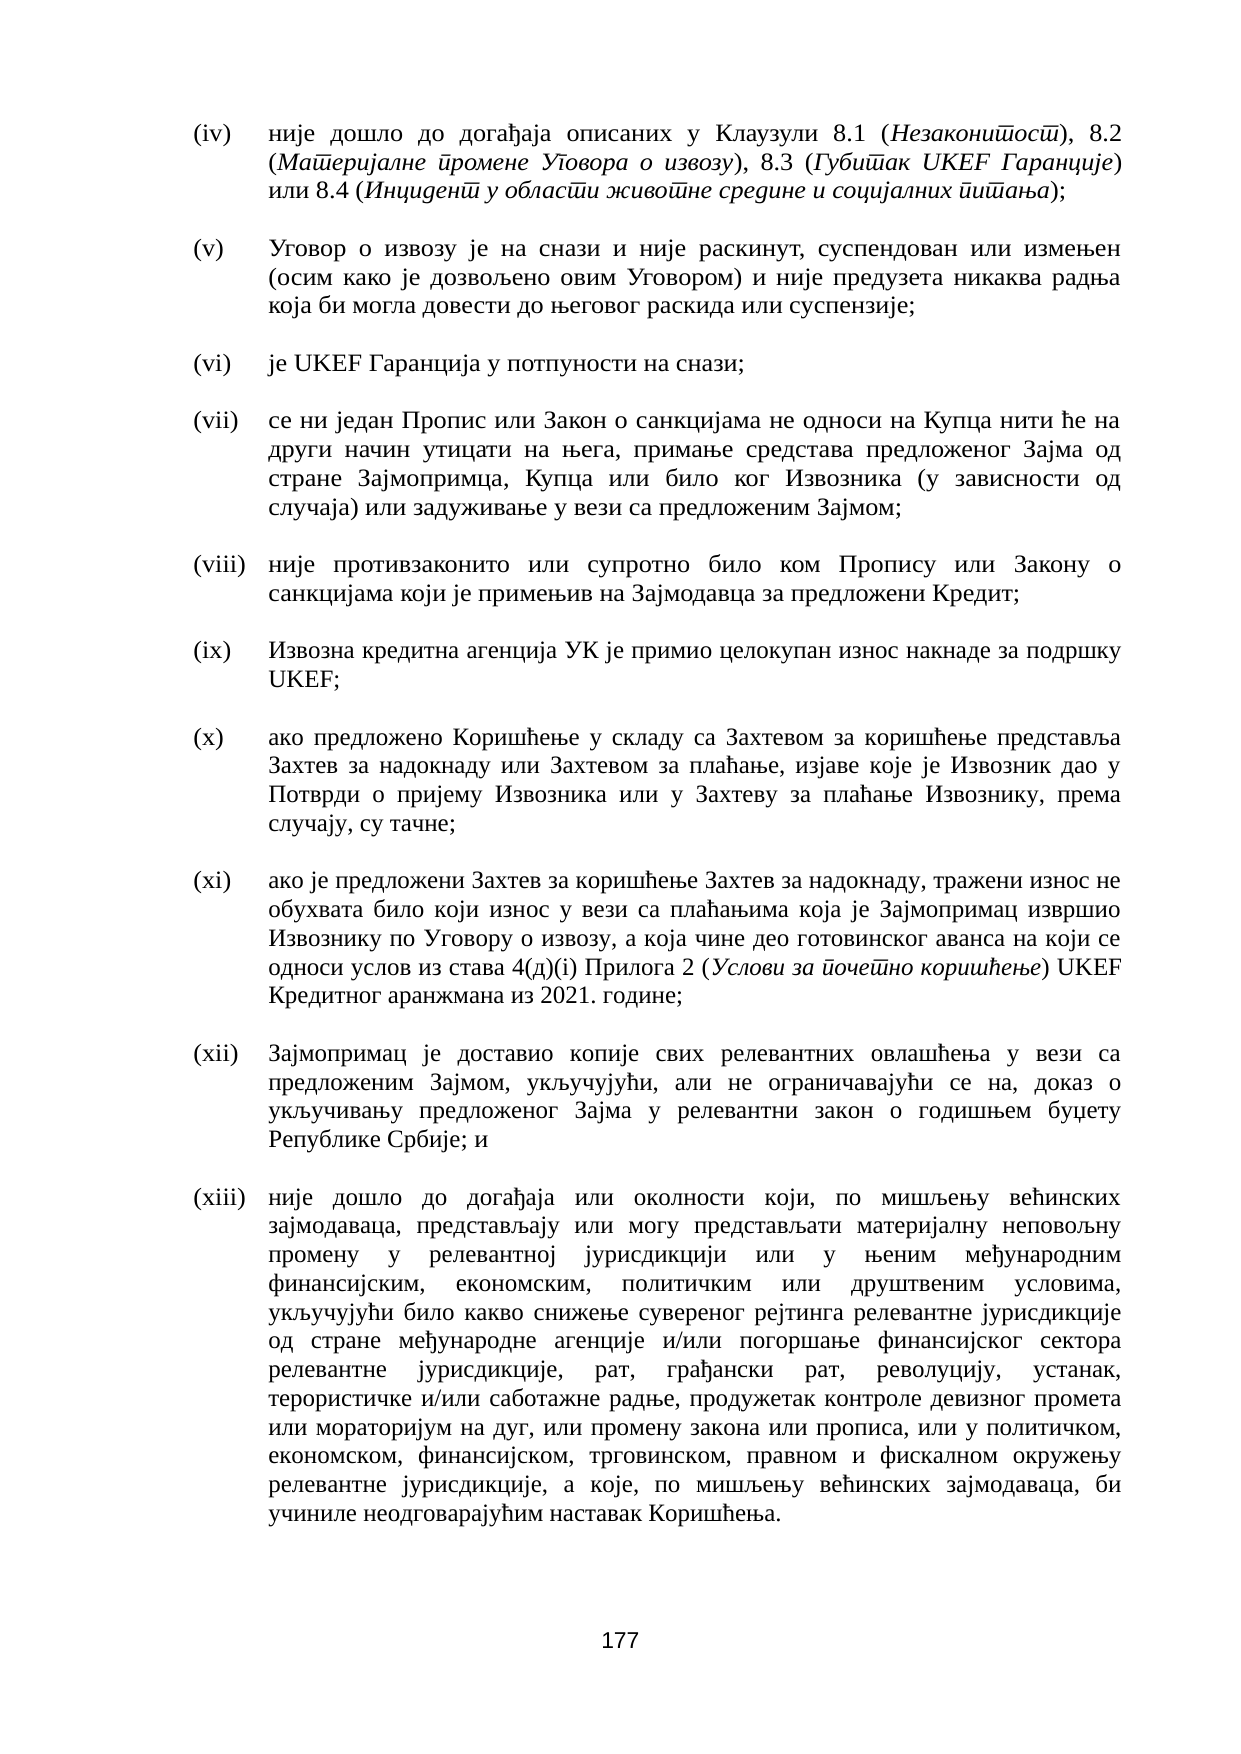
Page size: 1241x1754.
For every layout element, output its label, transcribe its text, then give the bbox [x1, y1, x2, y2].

text (viii) није противзаконито или супротно било ком Пропису или Закону о санкцијама који је примењив на Зајмодавца за предложени Кредит; [193, 549, 1122, 607]
text (xiii) није дошло до догађаја или околности који, по мишљењу већинских зајмодаваца, представљају или могу представљати материјалну неповољну промену у релевантној јурисдикцији или у њеним међународним финансијским, економским, политичким или друштвеним условима, укључујући било какво снижење сувереног рејтинга релевантне јурисдикције од стране међународне агенције и/или погоршање финансијског сектора релевантне јурисдикције, рат, грађански рат, револуцију, устанак, терористичке и/или саботажне радње, продужетак контроле девизног промета или мораторијум на дуг, или промену закона или прописа, или у политичком, економском, финансијском, трговинском, правном и фискалном окружењу релевантне јурисдикције, а које, по мишљењу већинских зајмодаваца, би учиниле неодговарајућим наставак Коришћења. [193, 1182, 1122, 1527]
text (vii) се ни један Пропис или Закон о санкцијама не односи на Купца нити ће на други начин утицати на њега, примање средстава предложеног Зајма од стране Зајмопримца, Купца или било ког Извозника (у зависности од случаја) или задуживање у вези са предложеним Зајмом; [193, 406, 1122, 521]
text (iv) није дошло до догађаја описаних у Клаузули 8.1 (Незаконитост), 8.2 (Mатеријалне промене Уговора о извозу), 8.3 (Губитак UKEF Гаранције) или 8.4 (Инцидент у области животне средине и социјалних питања); [193, 118, 1122, 204]
text (xii) Зајмопримац је доставио копије свих релевантних овлашћења у вези са предложеним Зајмом, укључујући, али не ограничавајући се на, доказ о укључивању предложеног Зајма у релевантни закон о годишњем буџету Републике Србије; и [193, 1038, 1122, 1153]
text (xi) ако је предложени Захтев за коришћење Захтев за надокнаду, тражени износ не обухвата било који износ у вези са плаћањима која је Зајмопримац извршио Извознику по Уговору о извозу, а која чине део готовинског аванса на који се односи услов из става 4(д)(i) Прилога 2 (Услови за почетно коришћење) UKEF Кредитног аранжмана из 2021. године; [193, 866, 1122, 1009]
text (v) Уговор о извозу је на снази и није раскинут, суспендован или измењен (осим како је дозвољено овим Уговором) и није предузета никаква радња која би могла довести до његовог раскида или суспензије; [193, 233, 1122, 319]
text (ix) Извозна кредитна агенција УК је примио целокупан износ накнаде за подршку UKEF; [193, 636, 1122, 693]
text (vi) је UKEF Гаранција у потпуности на снази; [193, 348, 1122, 377]
text (x) ако предложено Коришћење у складу са Захтевом за коришћење представља Захтев за надокнаду или Захтевом за плаћање, изјаве које је Извозник дао у Потврди о пријему Извозника или у Захтеву за плаћање Извознику, према случају, су тачне; [193, 722, 1122, 837]
